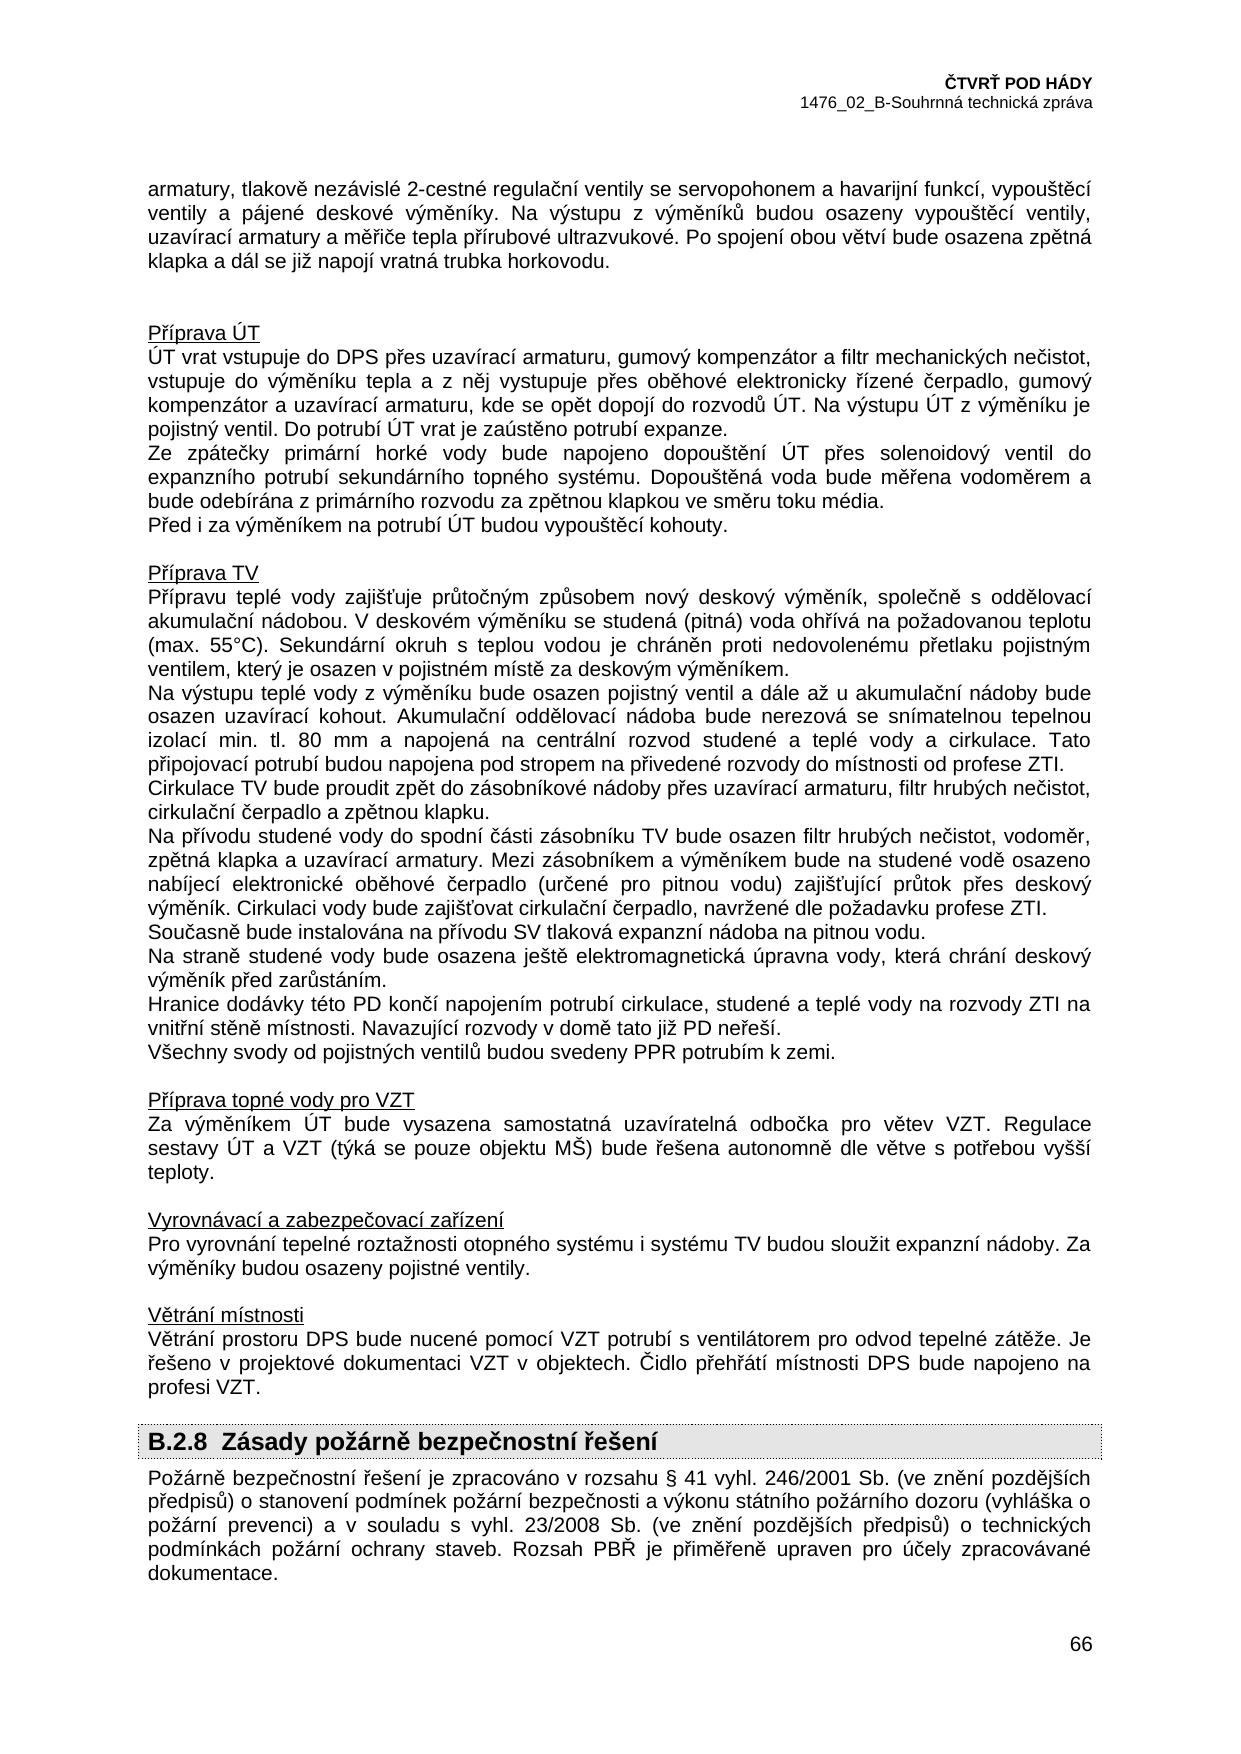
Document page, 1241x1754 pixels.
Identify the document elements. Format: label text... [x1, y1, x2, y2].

text Všechny svody od pojistných ventilů budou svedeny PPR potrubím k zemi. [148, 1040, 1093, 1064]
text Příprava TV [148, 561, 1093, 584]
text Hranice dodávky této PD končí napojením potrubí cirkulace, studené a teplé vody na rozvody ZTI na vnitřní stěně místnosti. Navazující rozvody v domě tato již PD neřeší. [148, 992, 1093, 1040]
subtitle B.2.8 Zásady požárně bezpečnostní řešení [138, 1424, 1102, 1459]
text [148, 177, 1093, 273]
text Pro vyrovnání tepelné roztažnosti otopného systému i systému TV budou sloužit expanzní nádoby. Za výměníky budou osazeny pojistné ventily. [148, 1231, 1093, 1279]
text Cirkulace TV bude proudit zpět do zásobníkové nádoby přes uzavírací armaturu, filtr hrubých nečistot, cirkulační čerpadlo a zpětnou klapku. [148, 776, 1093, 824]
text ÚT vrat vstupuje do DPS přes uzavírací armaturu, gumový kompenzátor a filtr mechanických nečistot, vstupuje do výměníku tepla a z něj vystupuje přes oběhové elektronicky řízené čerpadlo, gumový kompenzátor a uzavírací armaturu, kde se opět dopojí do rozvodů ÚT. Na výstupu ÚT z výměníku je pojistný ventil. Do potrubí ÚT vrat je zaústěno potrubí expanze. [148, 345, 1093, 441]
text Na přívodu studené vody do spodní části zásobníku TV bude osazen filtr hrubých nečistot, vodoměr, zpětná klapka a uzavírací armatury. Mezi zásobníkem a výměníkem bude na studené vodě osazeno nabíjecí elektronické oběhové čerpadlo (určené pro pitnou vodu) zajišťující průtok přes deskový výměník. Cirkulaci vody bude zajišťovat cirkulační čerpadlo, navržené dle požadavku profese ZTI. [148, 824, 1093, 920]
text Vyrovnávací a zabezpečovací zařízení [148, 1207, 1093, 1231]
text Na straně studené vody bude osazena ještě elektromagnetická úpravna vody, která chrání deskový výměník před zarůstáním. [148, 944, 1093, 992]
text Současně bude instalována na přívodu SV tlaková expanzní nádoba na pitnou vodu. [148, 920, 1093, 944]
text Za výměníkem ÚT bude vysazena samostatná uzavíratelná odbočka pro větev VZT. Regulace sestavy ÚT a VZT (týká se pouze objektu MŠ) bude řešena autonomně dle větve s potřebou vyšší teploty. [148, 1112, 1093, 1183]
text Ze zpátečky primární horké vody bude napojeno dopouštění ÚT přes solenoidový ventil do expanzního potrubí sekundárního topného systému. Dopouštěná voda bude měřena vodoměrem a bude odebírána z primárního rozvodu za zpětnou klapkou ve směru toku média. [148, 441, 1093, 513]
text Příprava ÚT [148, 321, 1093, 345]
text Příprava topné vody pro VZT [148, 1088, 1093, 1112]
text Před i za výměníkem na potrubí ÚT budou vypouštěcí kohouty. [148, 513, 1093, 537]
text Větrání prostoru DPS bude nucené pomocí VZT potrubí s ventilátorem pro odvod tepelné zátěže. Je řešeno v projektové dokumentaci VZT v objektech. Čidlo přehřátí místnosti DPS bude napojeno na profesi VZT. [148, 1327, 1093, 1399]
text Přípravu teplé vody zajišťuje průtočným způsobem nový deskový výměník, společně s oddělovací akumulační nádobou. V deskovém výměníku se studená (pitná) voda ohřívá na požadovanou teplotu (max. 55°C). Sekundární okruh s teplou vodou je chráněn proti nedovolenému přetlaku pojistným ventilem, který je osazen v pojistném místě za deskovým výměníkem. [148, 584, 1093, 680]
text Větrání místnosti [148, 1303, 1093, 1327]
text Na výstupu teplé vody z výměníku bude osazen pojistný ventil a dále až u akumulační nádoby bude osazen uzavírací kohout. Akumulační oddělovací nádoba bude nerezová se snímatelnou tepelnou izolací min. tl. 80 mm a napojená na centrální rozvod studené a teplé vody a cirkulace. Tato připojovací potrubí budou napojena pod stropem na přivedené rozvody do místnosti od profese ZTI. [148, 680, 1093, 776]
text Požárně bezpečnostní řešení je zpracováno v rozsahu § 41 vyhl. 246/2001 Sb. (ve znění pozdějších předpisů) o stanovení podmínek požární bezpečnosti a výkonu státního požárního dozoru (vyhláška o požární prevenci) a v souladu s vyhl. 23/2008 Sb. (ve znění pozdějších předpisů) o technických podmínkách požární ochrany staveb. Rozsah PBŘ je přiměřeně upraven pro účely zpracovávané dokumentace. [148, 1465, 1093, 1585]
